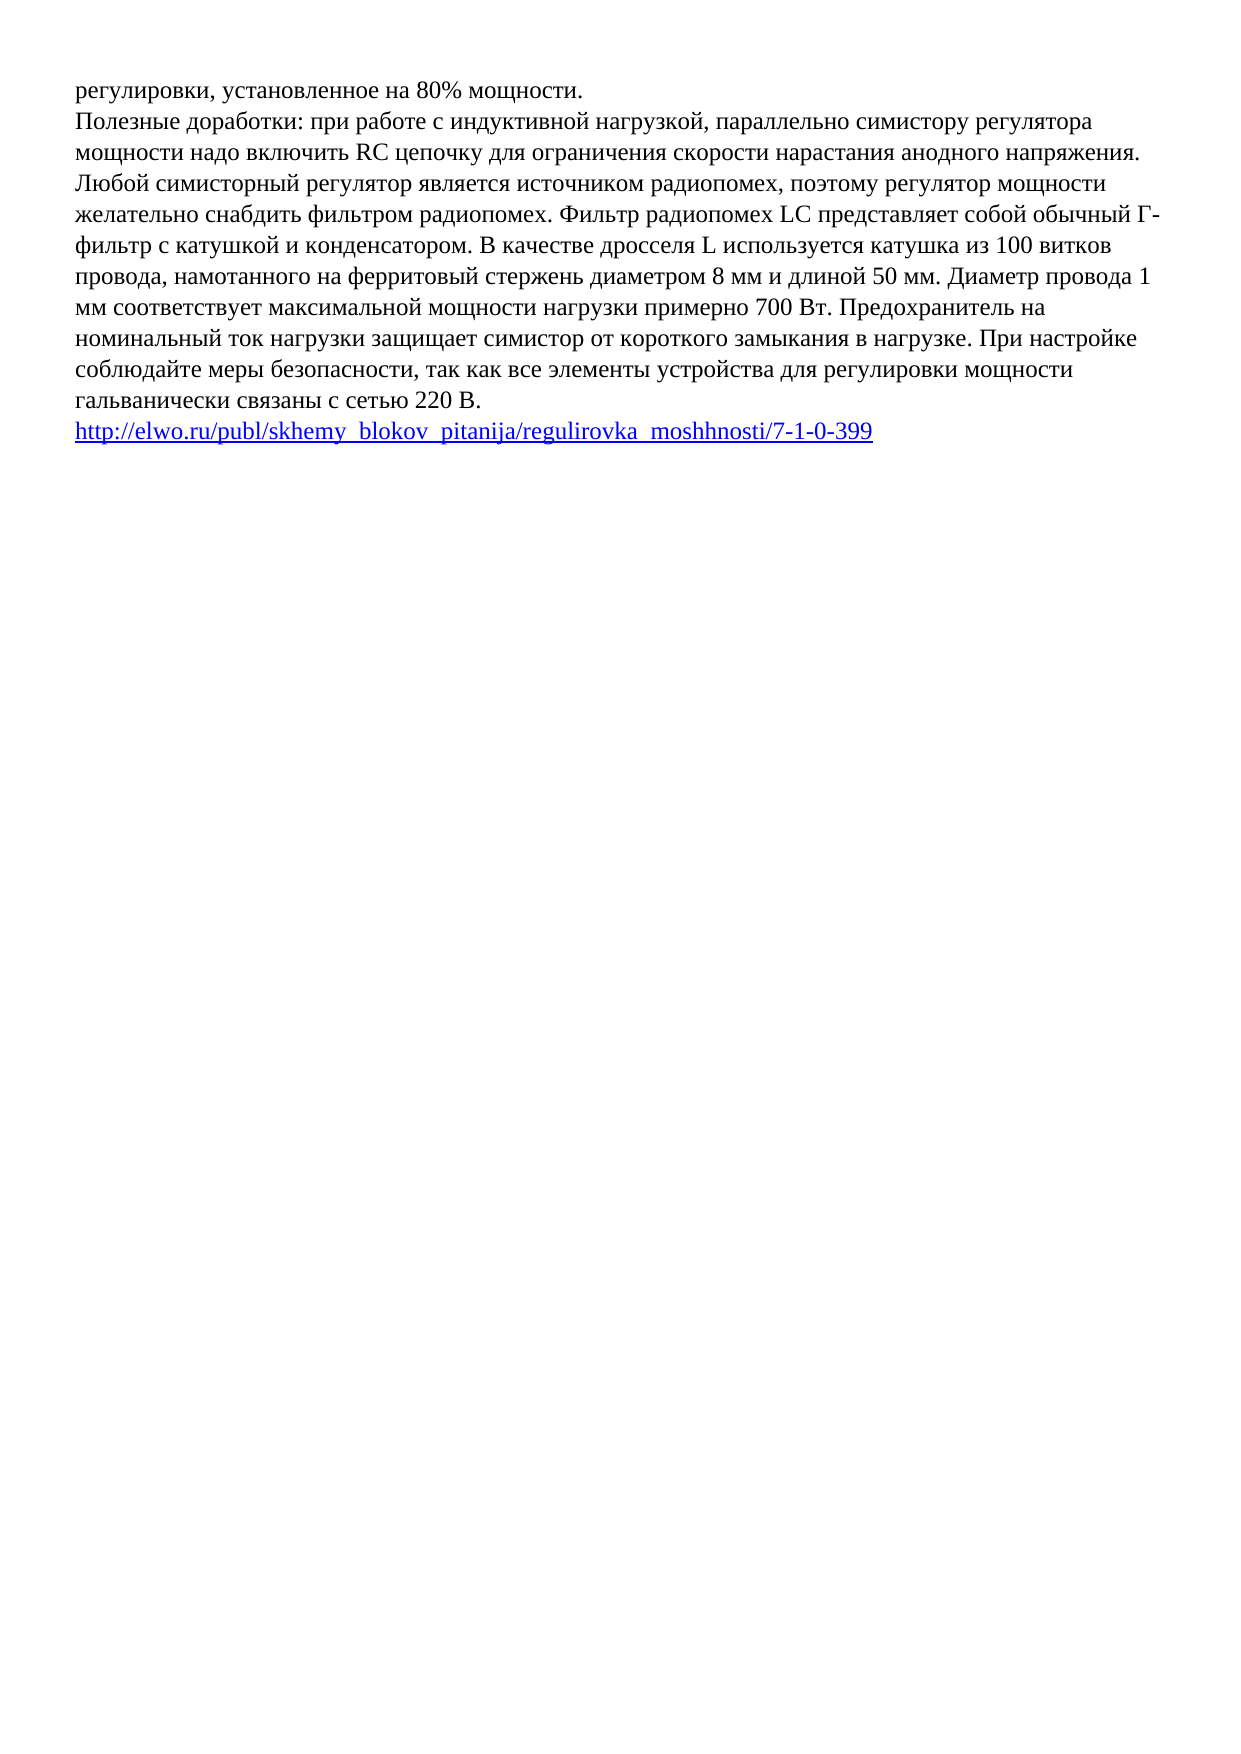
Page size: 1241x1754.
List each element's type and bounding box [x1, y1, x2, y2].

text [75, 75, 1165, 445]
